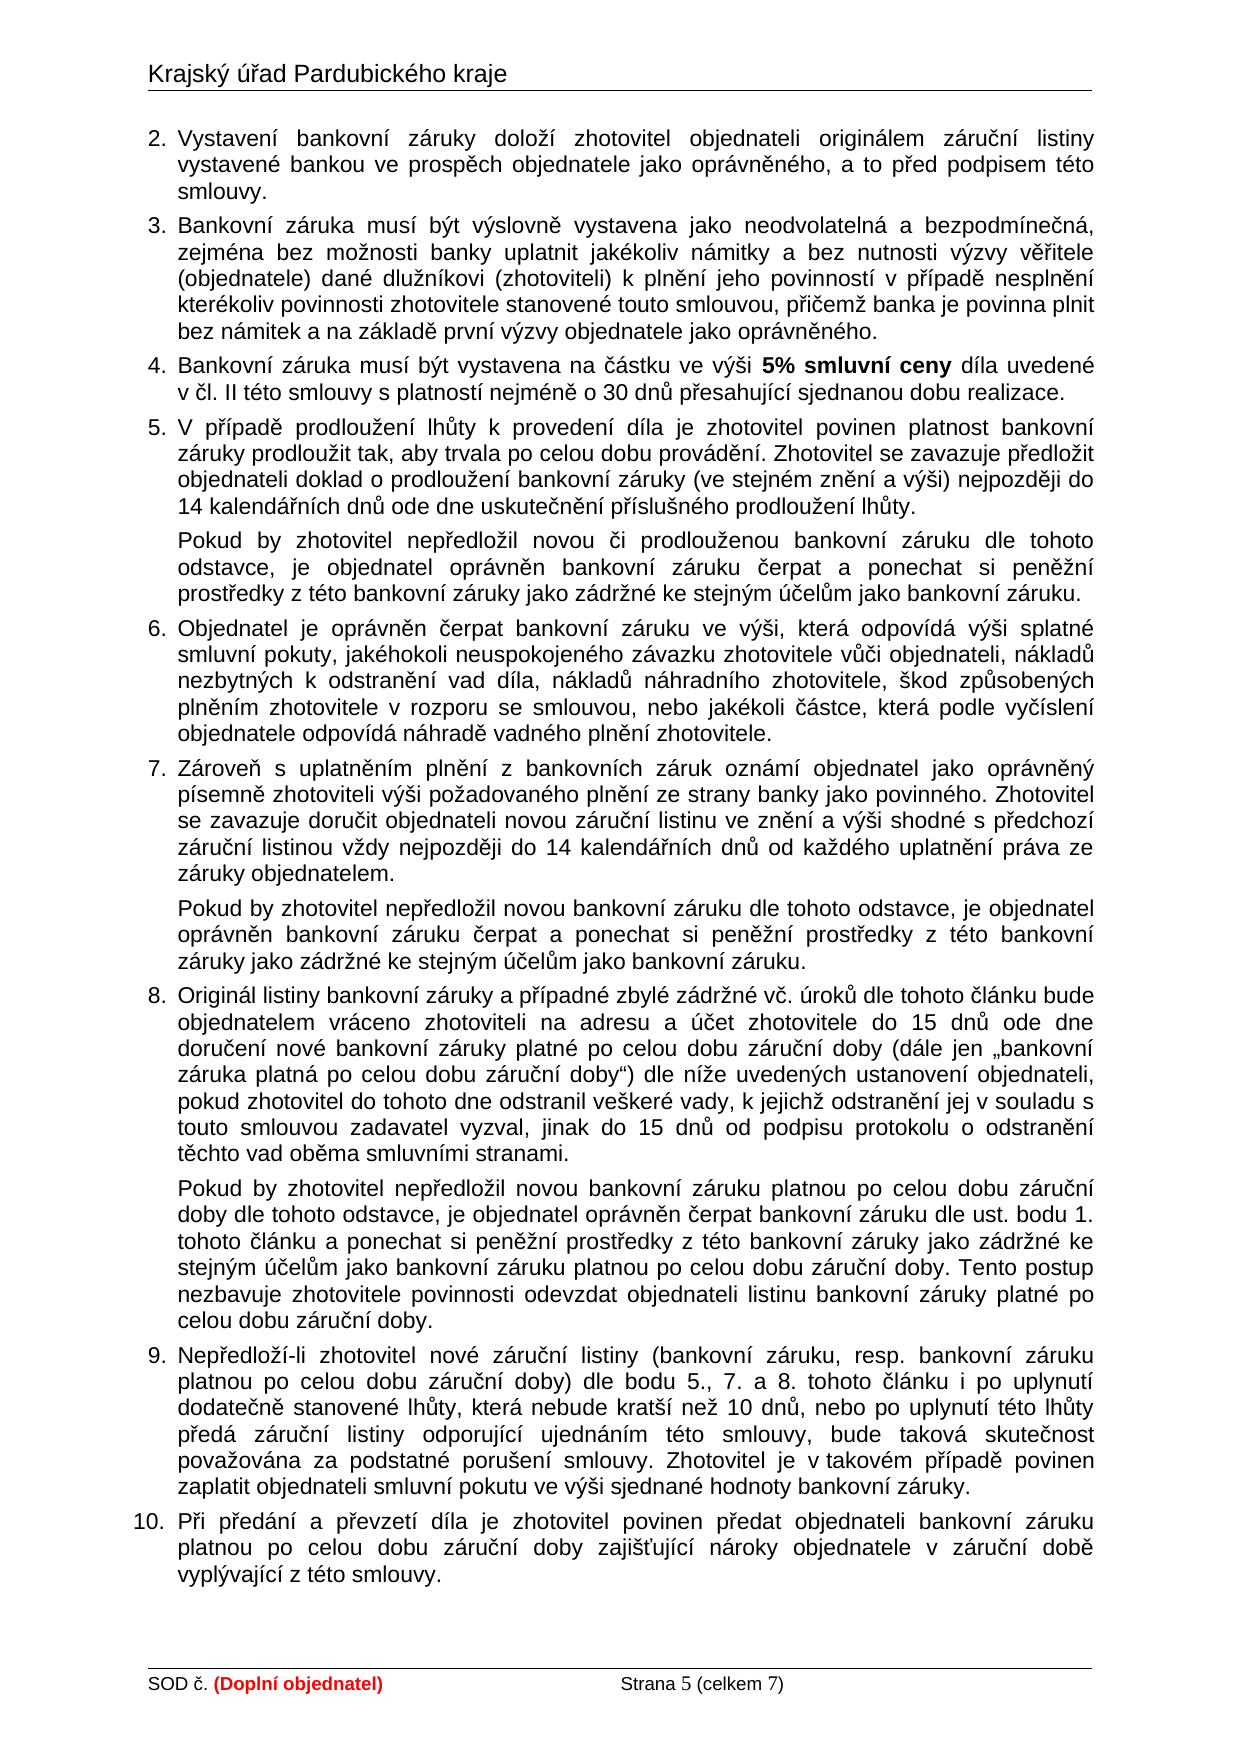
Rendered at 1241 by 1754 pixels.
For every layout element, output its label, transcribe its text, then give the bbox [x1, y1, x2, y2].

text Pokud by zhotovitel nepředložil novou bankovní záruku platnou po celou dobu záruční doby dle tohoto odstavce, je objednatel oprávněn čerpat bankovní záruku dle ust. bodu 1. tohoto článku a ponechat si peněžní prostředky z této bankovní záruky jako zádržné ke stejným účelům jako bankovní záruku platnou po celou dobu záruční doby. Tento postup nezbavuje zhotovitele povinnosti odevzdat objednateli listinu bankovní záruky platné po celou dobu záruční doby. [177, 1175, 1095, 1333]
text Pokud by zhotovitel nepředložil novou bankovní záruku dle tohoto odstavce, je objednatel oprávněn bankovní záruku čerpat a ponechat si peněžní prostředky z této bankovní záruky jako zádržné ke stejným účelům jako bankovní záruku. [177, 895, 1095, 974]
list Vystavení bankovní záruky doloží zhotovitel objednateli originálem záruční listiny vystavené bankou ve prospěch objednatele jako oprávněného, a to před podpisem této smlouvy. [148, 125, 1095, 204]
list Originál listiny bankovní záruky a případné zbylé zádržné vč. úroků dle tohoto článku bude objednatelem vráceno zhotoviteli na adresu a účet zhotovitele do 15 dnů ode dne doručení nové bankovní záruky platné po celou dobu záruční doby (dále jen „bankovní záruka platná po celou dobu záruční doby“) dle níže uvedených ustanovení objednateli, pokud zhotovitel do tohoto dne odstranil veškeré vady, k jejichž odstranění jej v souladu s touto smlouvou zadavatel vyzval, jinak do 15 dnů od podpisu protokolu o odstranění těchto vad oběma smluvními stranami. [148, 982, 1095, 1167]
list V případě prodloužení lhůty k provedení díla je zhotovitel povinen platnost bankovní záruky prodloužit tak, aby trvala po celou dobu provádění. Zhotovitel se zavazuje předložit objednateli doklad o prodloužení bankovní záruky (ve stejném znění a výši) nejpozději do 14 kalendářních dnů ode dne uskutečnění příslušného prodloužení lhůty. [148, 413, 1095, 519]
list Bankovní záruka musí být vystavena na částku ve výši 5% smluvní ceny díla uvedené v čl. II této smlouvy s platností nejméně o 30 dnů přesahující sjednanou dobu realizace. [148, 352, 1095, 405]
list Bankovní záruka musí být výslovně vystavena jako neodvolatelná a bezpodmínečná, zejména bez možnosti banky uplatnit jakékoliv námitky a bez nutnosti výzvy věřitele (objednatele) dané dlužníkovi (zhotoviteli) k plnění jeho povinností v případě nesplnění kterékoliv povinnosti zhotovitele stanovené touto smlouvou, přičemž banka je povinna plnit bez námitek a na základě první výzvy objednatele jako oprávněného. [148, 212, 1095, 344]
list Při předání a převzetí díla je zhotovitel povinen předat objednateli bankovní záruku platnou po celou dobu záruční doby zajišťující nároky objednatele v záruční době vyplývající z této smlouvy. [133, 1508, 1095, 1587]
list Zároveň s uplatněním plnění z bankovních záruk oznámí objednatel jako oprávněný písemně zhotoviteli výši požadovaného plnění ze strany banky jako povinného. Zhotovitel se zavazuje doručit objednateli novou záruční listinu ve znění a výši shodné s předchozí záruční listinou vždy nejpozději do 14 kalendářních dnů od každého uplatnění práva ze záruky objednatelem. [148, 755, 1095, 887]
list Nepředloží-li zhotovitel nové záruční listiny (bankovní záruku, resp. bankovní záruku platnou po celou dobu záruční doby) dle bodu 5., 7. a 8. tohoto článku i po uplynutí dodatečně stanovené lhůty, která nebude kratší než 10 dnů, nebo po uplynutí této lhůty předá záruční listiny odporující ujednáním této smlouvy, bude taková skutečnost považována za podstatné porušení smlouvy. Zhotovitel je v takovém případě povinen zaplatit objednateli smluvní pokutu ve výši sjednané hodnoty bankovní záruky. [148, 1342, 1095, 1500]
list Objednatel je oprávněn čerpat bankovní záruku ve výši, která odpovídá výši splatné smluvní pokuty, jakéhokoli neuspokojeného závazku zhotovitele vůči objednateli, nákladů nezbytných k odstranění vad díla, nákladů náhradního zhotovitele, škod způsobených plněním zhotovitele v rozporu se smlouvou, nebo jakékoli částce, která podle vyčíslení objednatele odpovídá náhradě vadného plnění zhotovitele. [148, 615, 1095, 746]
text Pokud by zhotovitel nepředložil novou či prodlouženou bankovní záruku dle tohoto odstavce, je objednatel oprávněn bankovní záruku čerpat a ponechat si peněžní prostředky z této bankovní záruky jako zádržné ke stejným účelům jako bankovní záruku. [177, 527, 1095, 606]
